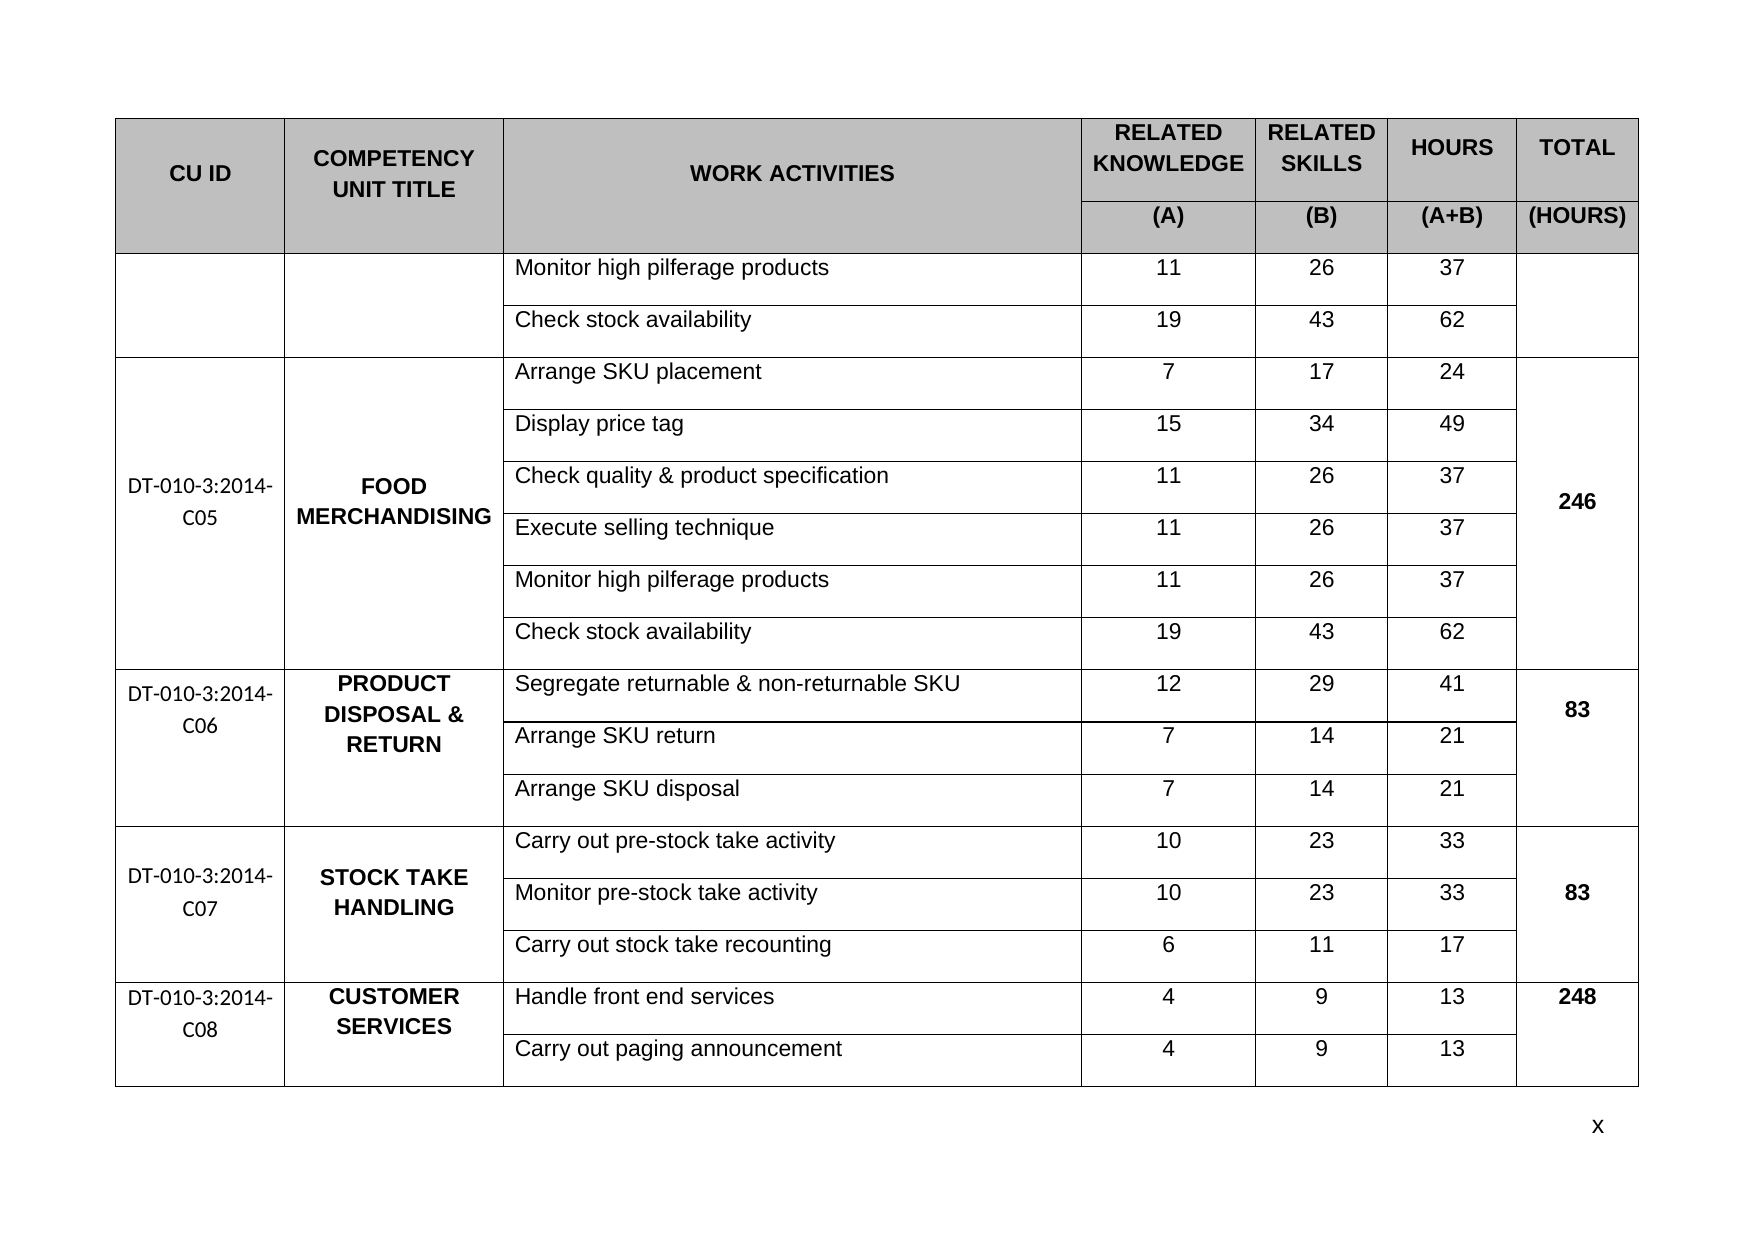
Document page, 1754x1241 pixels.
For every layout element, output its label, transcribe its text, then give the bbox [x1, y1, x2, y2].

table_cell 43 [1256, 306, 1387, 357]
table_cell Segregate returnable & non-returnable SKU [504, 670, 1081, 721]
table_cell Arrange SKU disposal [504, 775, 1081, 826]
table_cell 6 [1082, 931, 1255, 982]
table_cell STOCK TAKE HANDLING [285, 827, 503, 982]
table_cell 49 [1388, 410, 1516, 461]
table_cell 29 [1256, 670, 1387, 721]
table_cell 14 [1256, 723, 1387, 773]
table_cell 17 [1256, 358, 1387, 409]
table_cell 10 [1082, 879, 1255, 930]
table_cell 21 [1388, 723, 1516, 773]
table_cell Carry out stock take recounting [504, 931, 1081, 982]
table_cell Check stock availability [504, 618, 1081, 669]
table_cell 34 [1256, 410, 1387, 461]
table_cell (HOURS) [1517, 202, 1638, 253]
table_cell 7 [1082, 775, 1255, 826]
table_cell 12 [1082, 670, 1255, 721]
table_cell 248 [1517, 983, 1638, 1086]
table_cell Arrange SKU placement [504, 358, 1081, 409]
table_cell 23 [1256, 879, 1387, 930]
table_cell Monitor pre-stock take activity [504, 879, 1081, 930]
table_cell Check stock availability [504, 306, 1081, 357]
table_cell 26 [1256, 462, 1387, 513]
table_cell Check quality & product specification [504, 462, 1081, 513]
table_cell 23 [1256, 827, 1387, 878]
table_cell 11 [1082, 566, 1255, 617]
table_cell FOOD MERCHANDISING [285, 358, 503, 669]
table_cell 11 [1256, 931, 1387, 982]
table_cell Display price tag [504, 410, 1081, 461]
table_cell 62 [1388, 306, 1516, 357]
table_cell DT-010-3:2014-C08 [116, 983, 284, 1086]
table_cell 26 [1256, 566, 1387, 617]
table_cell 26 [1256, 254, 1387, 305]
table_cell 4 [1082, 983, 1255, 1034]
table_cell 17 [1388, 931, 1516, 982]
table_cell 11 [1082, 254, 1255, 305]
table_cell (B) [1256, 202, 1387, 253]
table_cell 62 [1388, 618, 1516, 669]
table_cell PRODUCT DISPOSAL & RETURN [285, 670, 503, 826]
table_header RELATED SKILLS [1256, 119, 1387, 201]
table_cell Monitor high pilferage products [504, 254, 1081, 305]
table_cell 37 [1388, 566, 1516, 617]
table_cell 15 [1082, 410, 1255, 461]
table_cell (A+B) [1388, 202, 1516, 253]
table_cell DT-010-3:2014-C05 [116, 358, 284, 669]
table_header HOURS [1388, 119, 1516, 201]
table_cell DT-010-3:2014-C06 [116, 670, 284, 826]
table_cell 13 [1388, 1035, 1516, 1086]
table_cell Arrange SKU return [504, 723, 1081, 773]
table_cell 24 [1388, 358, 1516, 409]
table_cell 246 [1517, 358, 1638, 669]
table_cell 26 [1256, 514, 1387, 565]
table_cell Execute selling technique [504, 514, 1081, 565]
table_cell 19 [1082, 618, 1255, 669]
table_cell 7 [1082, 358, 1255, 409]
table_cell 11 [1082, 514, 1255, 565]
table_cell 13 [1388, 983, 1516, 1034]
table_cell 37 [1388, 514, 1516, 565]
table_cell 10 [1082, 827, 1255, 878]
table_cell 33 [1388, 827, 1516, 878]
table_cell 83 [1517, 670, 1638, 826]
table_cell 43 [1256, 618, 1387, 669]
table_cell 9 [1256, 983, 1387, 1034]
table_cell CUSTOMER SERVICES [285, 983, 503, 1086]
table_header CU ID [116, 119, 284, 253]
table_cell Handle front end services [504, 983, 1081, 1034]
table_cell 19 [1082, 306, 1255, 357]
table_cell 4 [1082, 1035, 1255, 1086]
table_header WORK ACTIVITIES [504, 119, 1081, 253]
table_cell 9 [1256, 1035, 1387, 1086]
table_cell Monitor high pilferage products [504, 566, 1081, 617]
table_cell 83 [1517, 827, 1638, 982]
table_cell DT-010-3:2014-C07 [116, 827, 284, 982]
table_cell 37 [1388, 462, 1516, 513]
table_header RELATED KNOWLEDGE [1082, 119, 1255, 201]
table_header TOTAL [1517, 119, 1638, 201]
table_cell 11 [1082, 462, 1255, 513]
table_cell 33 [1388, 879, 1516, 930]
table_cell (A) [1082, 202, 1255, 253]
table_cell 37 [1388, 254, 1516, 305]
table_header COMPETENCY UNIT TITLE [285, 119, 503, 253]
table_cell 41 [1388, 670, 1516, 721]
table_cell Carry out paging announcement [504, 1035, 1081, 1086]
table_cell 14 [1256, 775, 1387, 826]
table_cell Carry out pre-stock take activity [504, 827, 1081, 878]
table_cell 7 [1082, 723, 1255, 773]
table_cell 21 [1388, 775, 1516, 826]
